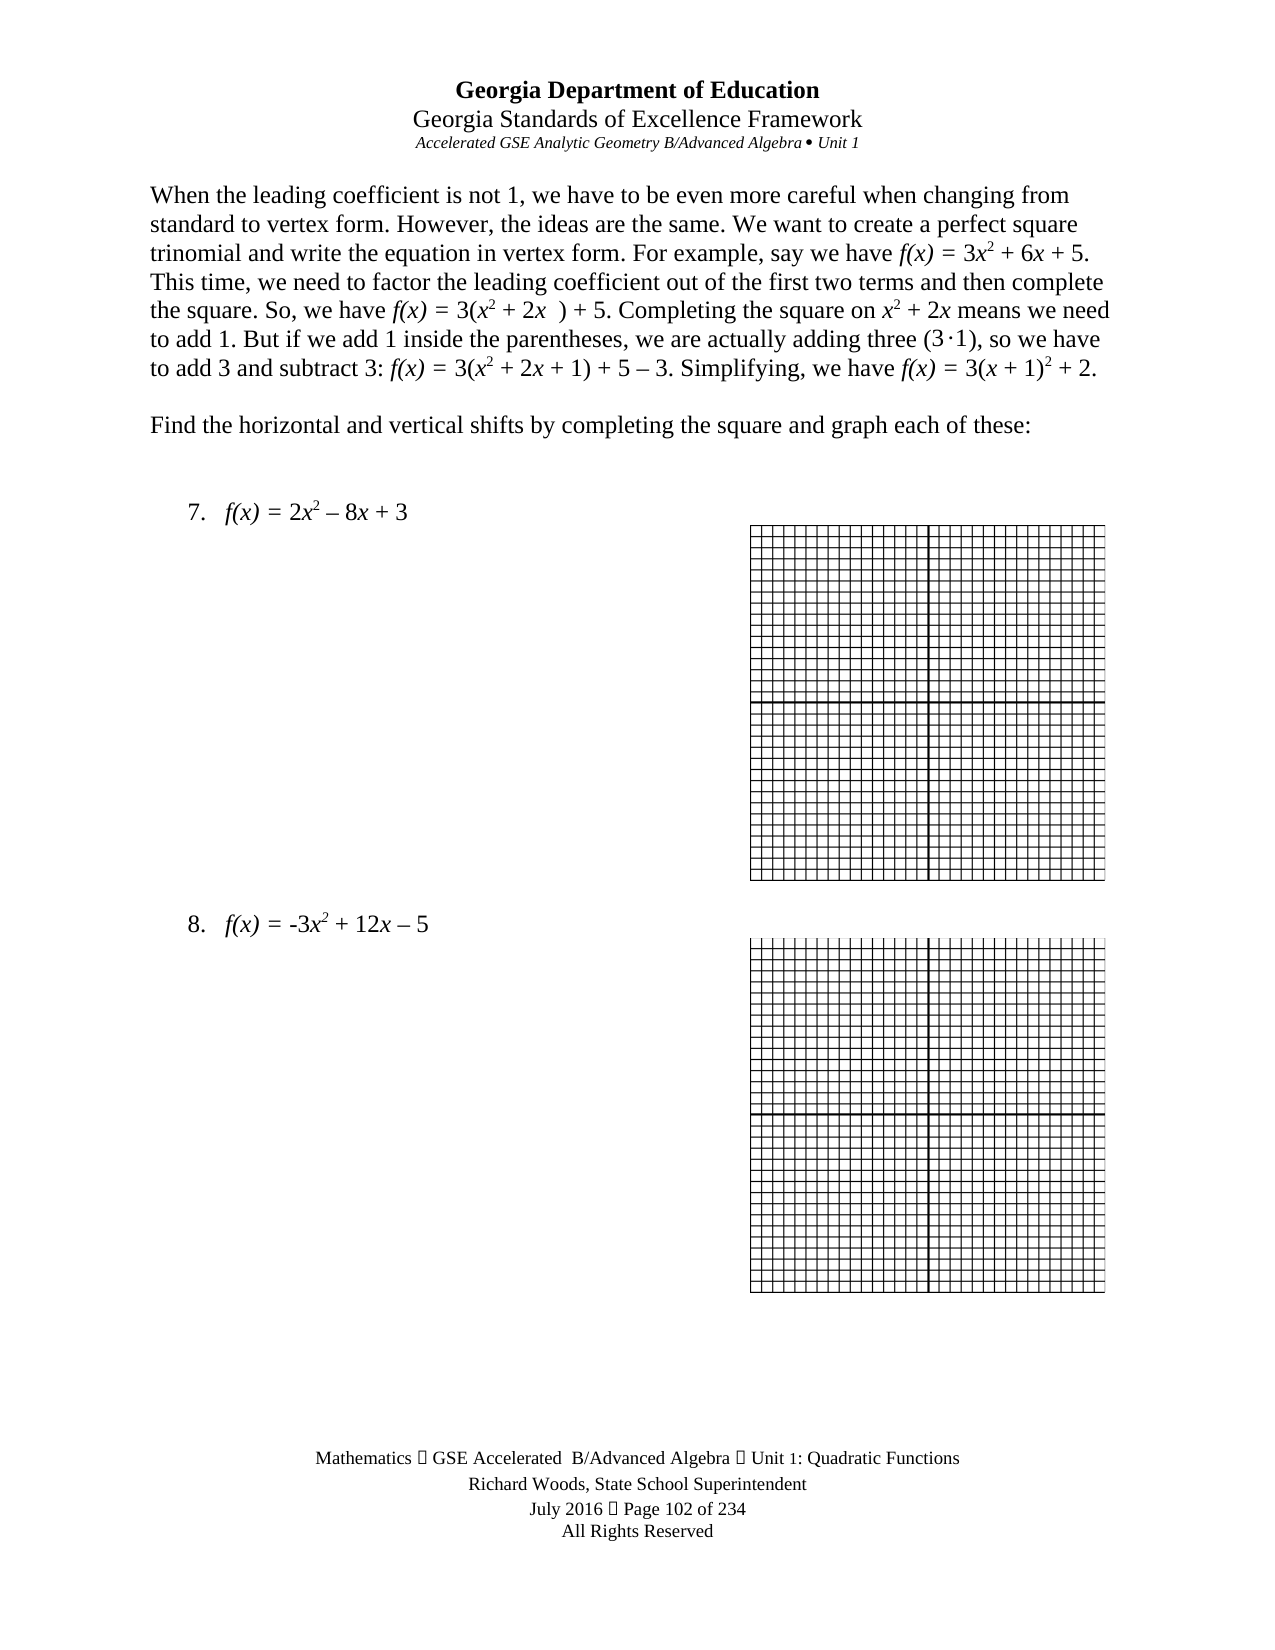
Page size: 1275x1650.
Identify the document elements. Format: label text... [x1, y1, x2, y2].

text Find the horizontal and vertical shifts by completing the square and graph each of these: [150, 411, 1125, 439]
list f(x) = -3x2 + 12x – 5 [187, 909, 1125, 938]
text When the leading coefficient is not 1, we have to be even more careful when changing from standard to vertex form. However, the ideas are the same. We want to create a perfect square trinomial and write the equation in vertex form. For example, say we have f(x) = 3x2 + 6x + 5. This time, we need to factor the leading coefficient out of the first two terms and then complete the square. So, we have f(x) = 3(x2 + 2x ) + 5. Completing the square on x2 + 2x means we need to add 1. But if we add 1 inside the parentheses, we are actually adding three (), so we have to add 3 and subtract 3: f(x) = 3(x2 + 2x + 1) + 5 – 3. Simplifying, we have f(x) = 3(x + 1)2 + 2. [150, 181, 1125, 382]
picture [750, 525, 1105, 881]
list f(x) = 2x2 – 8x + 3 [187, 497, 1125, 526]
picture [750, 938, 1105, 1293]
